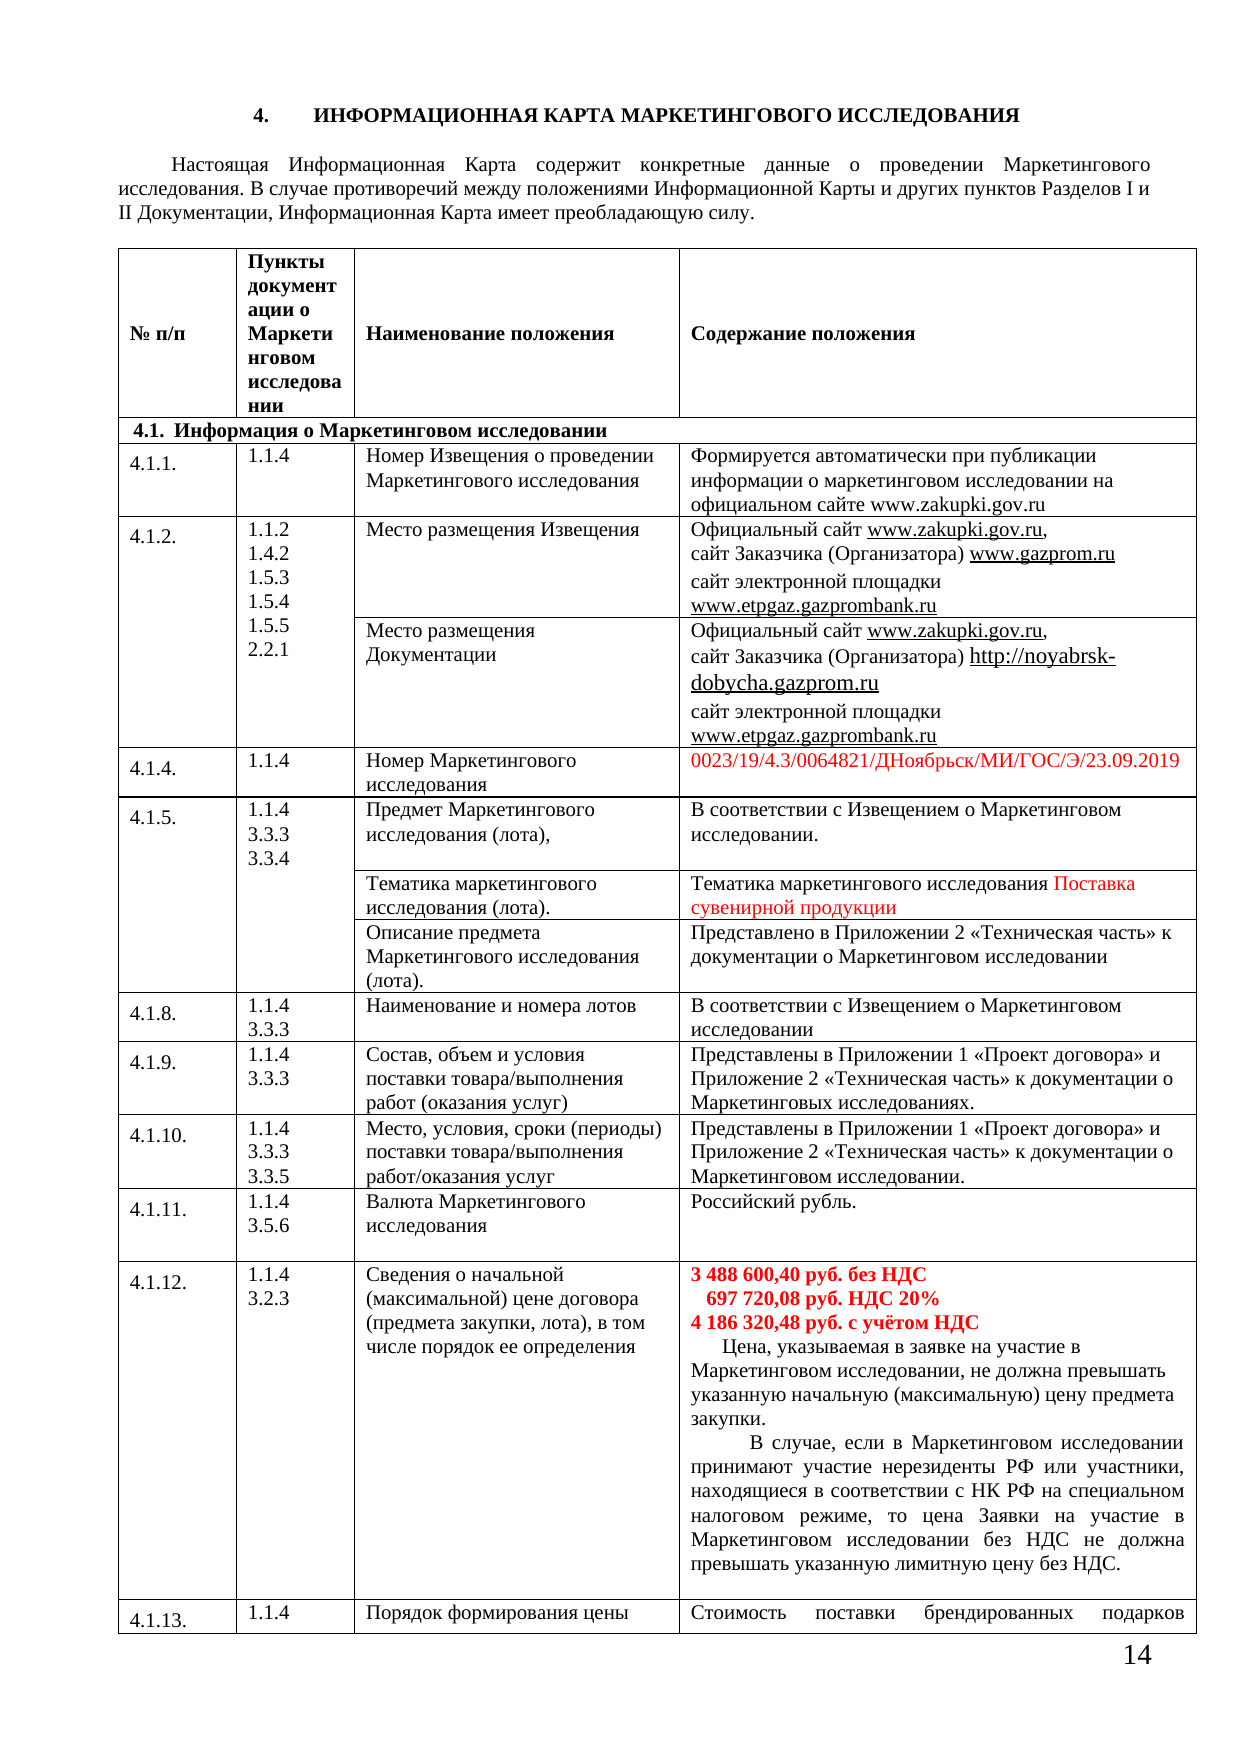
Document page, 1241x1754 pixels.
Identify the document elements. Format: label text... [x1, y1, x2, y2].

table_cell Формируется автоматически при публикации информации о маркетинговом исследовании на официальном сайте www.zakupki.gov.ru [680, 444, 1196, 516]
table_cell Наименование и номера лотов [355, 993, 679, 1041]
table_cell 1.1.4 3.3.3 [237, 1042, 354, 1114]
table_cell [119, 1189, 236, 1261]
table_cell Информация о Маркетинговом исследовании [119, 418, 1196, 442]
table_cell Предмет Маркетингового исследования (лота), [355, 798, 679, 869]
table_cell Представлены в Приложении 1 «Проект договора» и Приложение 2 «Техническая часть» к документации о Маркетинговых исследованиях. [680, 1042, 1196, 1114]
table_cell Описание предмета Маркетингового исследования (лота). [355, 920, 679, 992]
table_cell 1.1.4 3.5.6 [237, 1189, 354, 1261]
text Настоящая Информационная Карта содержит конкретные данные о проведении Маркетингового исследования. В случае противоречий между положениями Информационной Карты и других пунктов Разделов I и II Документации, Информационная Карта имеет преобладающую силу. [118, 152, 1152, 224]
table_cell В соответствии с Извещением о Маркетинговом исследовании [680, 993, 1196, 1041]
table_cell [119, 798, 236, 992]
table_cell [119, 444, 236, 516]
table_cell Тематика маркетингового исследования (лота). [355, 871, 679, 919]
table_header Пункты документации о Маркетинговом исследовании [237, 249, 354, 417]
table_cell Номер Маркетингового исследования [355, 748, 679, 796]
table_header Наименование положения [355, 249, 679, 417]
table_cell [119, 1115, 236, 1188]
table_cell [119, 517, 236, 747]
table_cell [119, 1600, 236, 1633]
table_cell [119, 1262, 236, 1599]
table_cell 1.1.4 3.2.3 [237, 1262, 354, 1599]
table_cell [680, 1600, 1196, 1633]
table_cell Тематика маркетингового исследования Поставка сувенирной продукции [680, 871, 1196, 919]
table_cell 1.1.2 1.4.2 1.5.4 1.5.5 1.5.6 2.2.1 [237, 517, 354, 747]
table_cell 1.1.4 [237, 444, 354, 516]
table_cell Официальный сайт www.zakupki.gov.ru, сайт Заказчика (Организатора) http://noyabrsk-dobycha.gazprom.ru сайт электронной площадки www.etpgaz.gazprombank.ru [680, 618, 1196, 747]
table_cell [355, 1600, 679, 1633]
table_cell Место размещения Извещения [355, 517, 679, 617]
table_cell 0023/19/4.3/0064821/ДНоябрьск/МИ/ГОС/Э/23.09.2019 [680, 748, 1196, 796]
table_cell Место, условия, сроки (периоды) поставки товара/выполнения работ/оказания услуг [355, 1115, 679, 1188]
table_cell Официальный сайт www.zakupki.gov.ru, сайт Заказчика (Организатора) www.gazprom.ru сайт электронной площадки www.etpgaz.gazprombank.ru [680, 517, 1196, 617]
table_cell 1.1.4 [237, 748, 354, 796]
table_cell [119, 1042, 236, 1114]
list ИНФОРМАЦИОННАЯ КАРТА МАРКЕТИНГОВОГО ИССЛЕДОВАНИЯ [118, 103, 1152, 127]
table_cell Место размещения Документации [355, 618, 679, 747]
table_cell Номер Извещения о проведении Маркетингового исследования [355, 444, 679, 516]
table_cell В соответствии с Извещением о Маркетинговом исследовании. [680, 798, 1196, 869]
table_header № п/п [119, 249, 236, 417]
table_cell 1.1.4 [237, 1600, 354, 1633]
table_cell Валюта Маркетингового исследования [355, 1189, 679, 1261]
table_cell 3 488 600,40 руб. без НДС 697 720,08 руб. НДС 20% 4 186 320,48 руб. с учётом НДС Цена, указываемая в заявке на участие в Маркетинговом исследовании, не должна превышать указанную начальную (максимальную) цену предмета закупки. В случае, если в Маркетинговом исследовании принимают участие нерезиденты РФ или участники, находящиеся в соответствии с НК РФ на специальном налоговом режиме, то цена Заявки на участие в Маркетинговом исследовании без НДС не должна превышать указанную лимитную цену без НДС. [680, 1262, 1196, 1599]
table_cell [119, 993, 236, 1041]
table_cell 1.1.4 3.3.3 3.3.4 [237, 798, 354, 992]
table_cell Представлено в Приложении 2 «Техническая часть» к документации о Маркетинговом исследовании [680, 920, 1196, 992]
table_cell 1.1.4 3.3.3 [237, 993, 354, 1041]
table_header Содержание положения [680, 249, 1196, 417]
table_cell 1.1.4 3.3.3 3.3.5 [237, 1115, 354, 1188]
table_cell Российский рубль. [680, 1189, 1196, 1261]
table_cell [119, 748, 236, 796]
table_cell Представлены в Приложении 1 «Проект договора» и Приложение 2 «Техническая часть» к документации о Маркетинговом исследовании. [680, 1115, 1196, 1188]
table_cell Состав, объем и условия поставки товара/выполнения работ (оказания услуг) [355, 1042, 679, 1114]
table_cell Сведения о начальной (максимальной) цене договора (предмета закупки, лота), в том числе порядок ее определения [355, 1262, 679, 1599]
